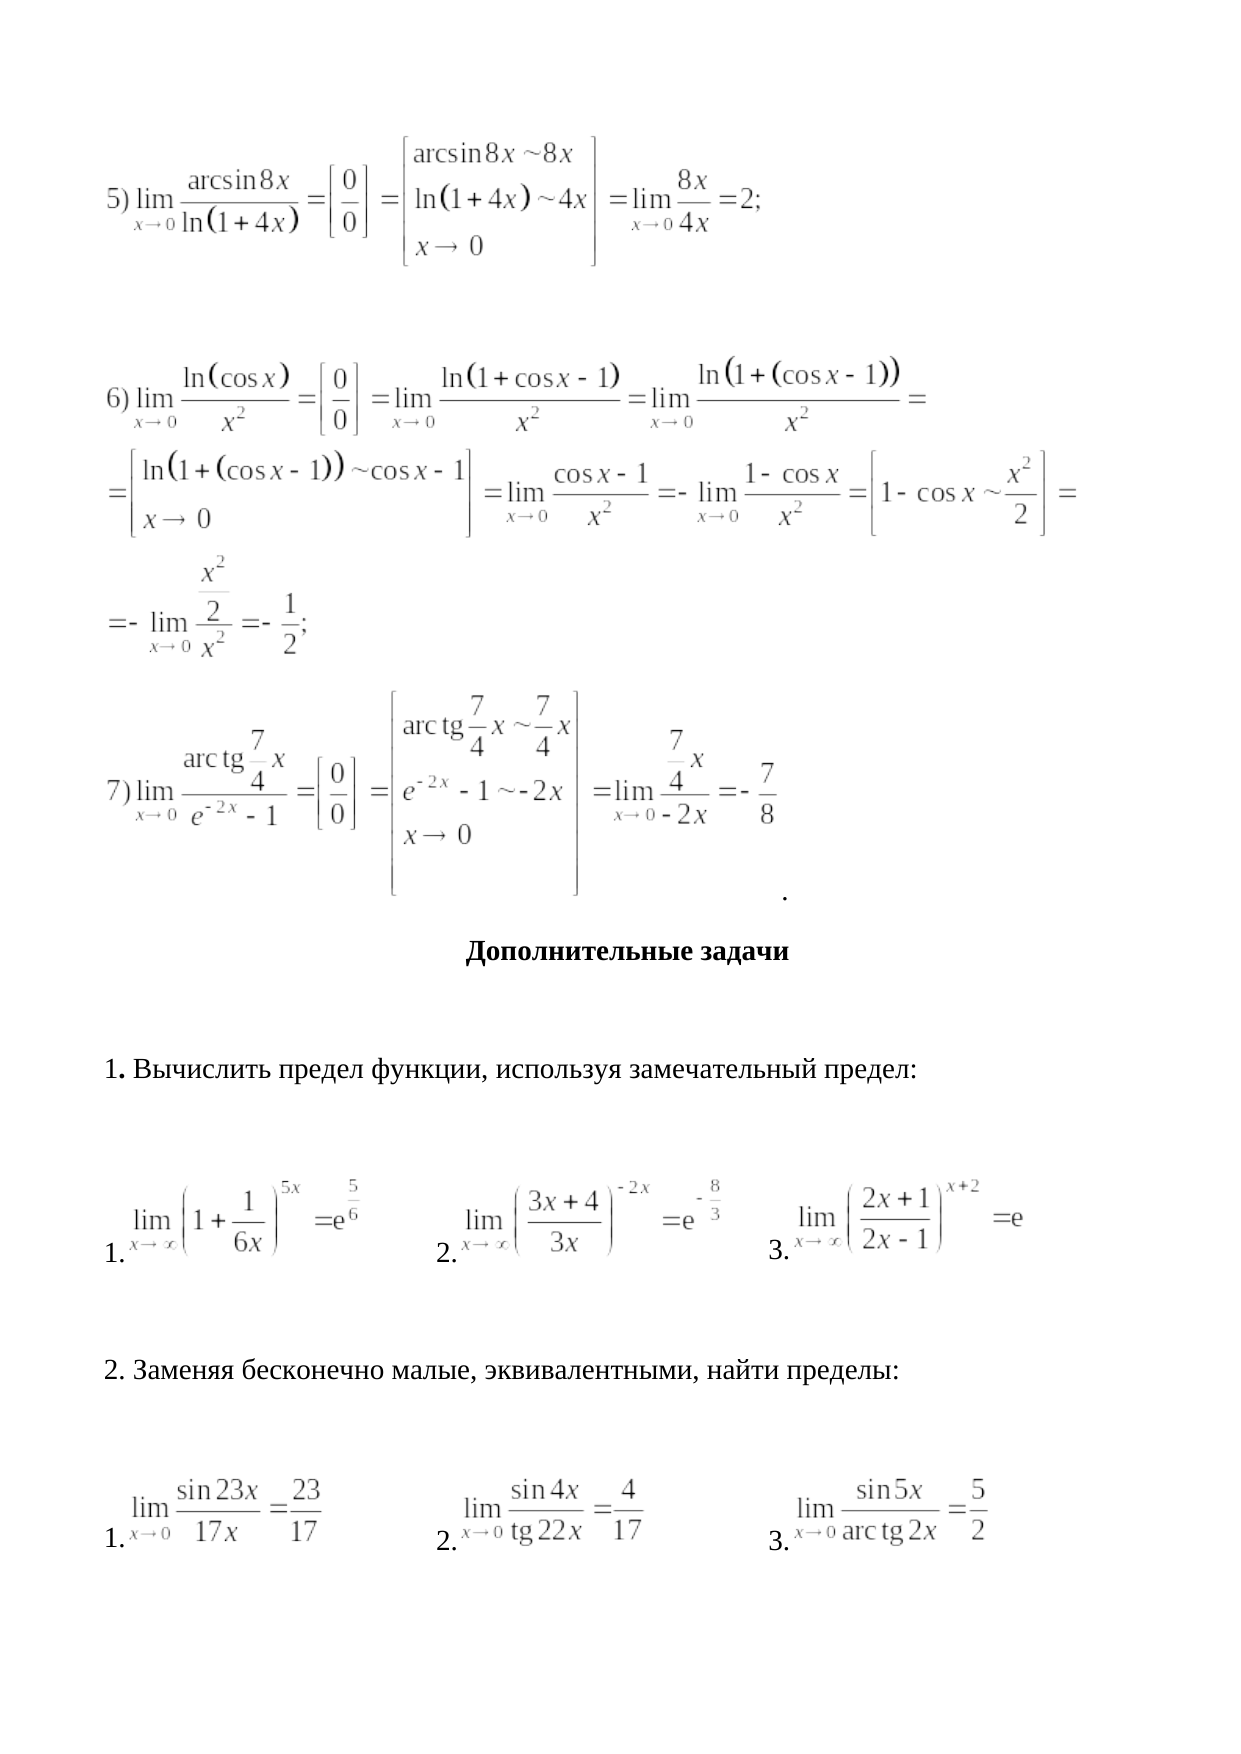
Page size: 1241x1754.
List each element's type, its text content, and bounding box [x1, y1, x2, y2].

table_header 3. [757, 1170, 1089, 1293]
table_header 1. [92, 1170, 424, 1293]
text Дополнительные задачи [103, 933, 1152, 966]
table_header 2. [425, 1471, 757, 1581]
text 2. Заменяя бесконечно малые, эквивалентными, найти пределы: [103, 1352, 1152, 1386]
text 1. Вычислить предел функции, используя замечательный предел: [103, 1051, 1152, 1085]
table_header 2. [425, 1170, 757, 1293]
table_header 3. [757, 1471, 1089, 1581]
text . [103, 687, 1152, 907]
table_header 1. [92, 1471, 424, 1581]
